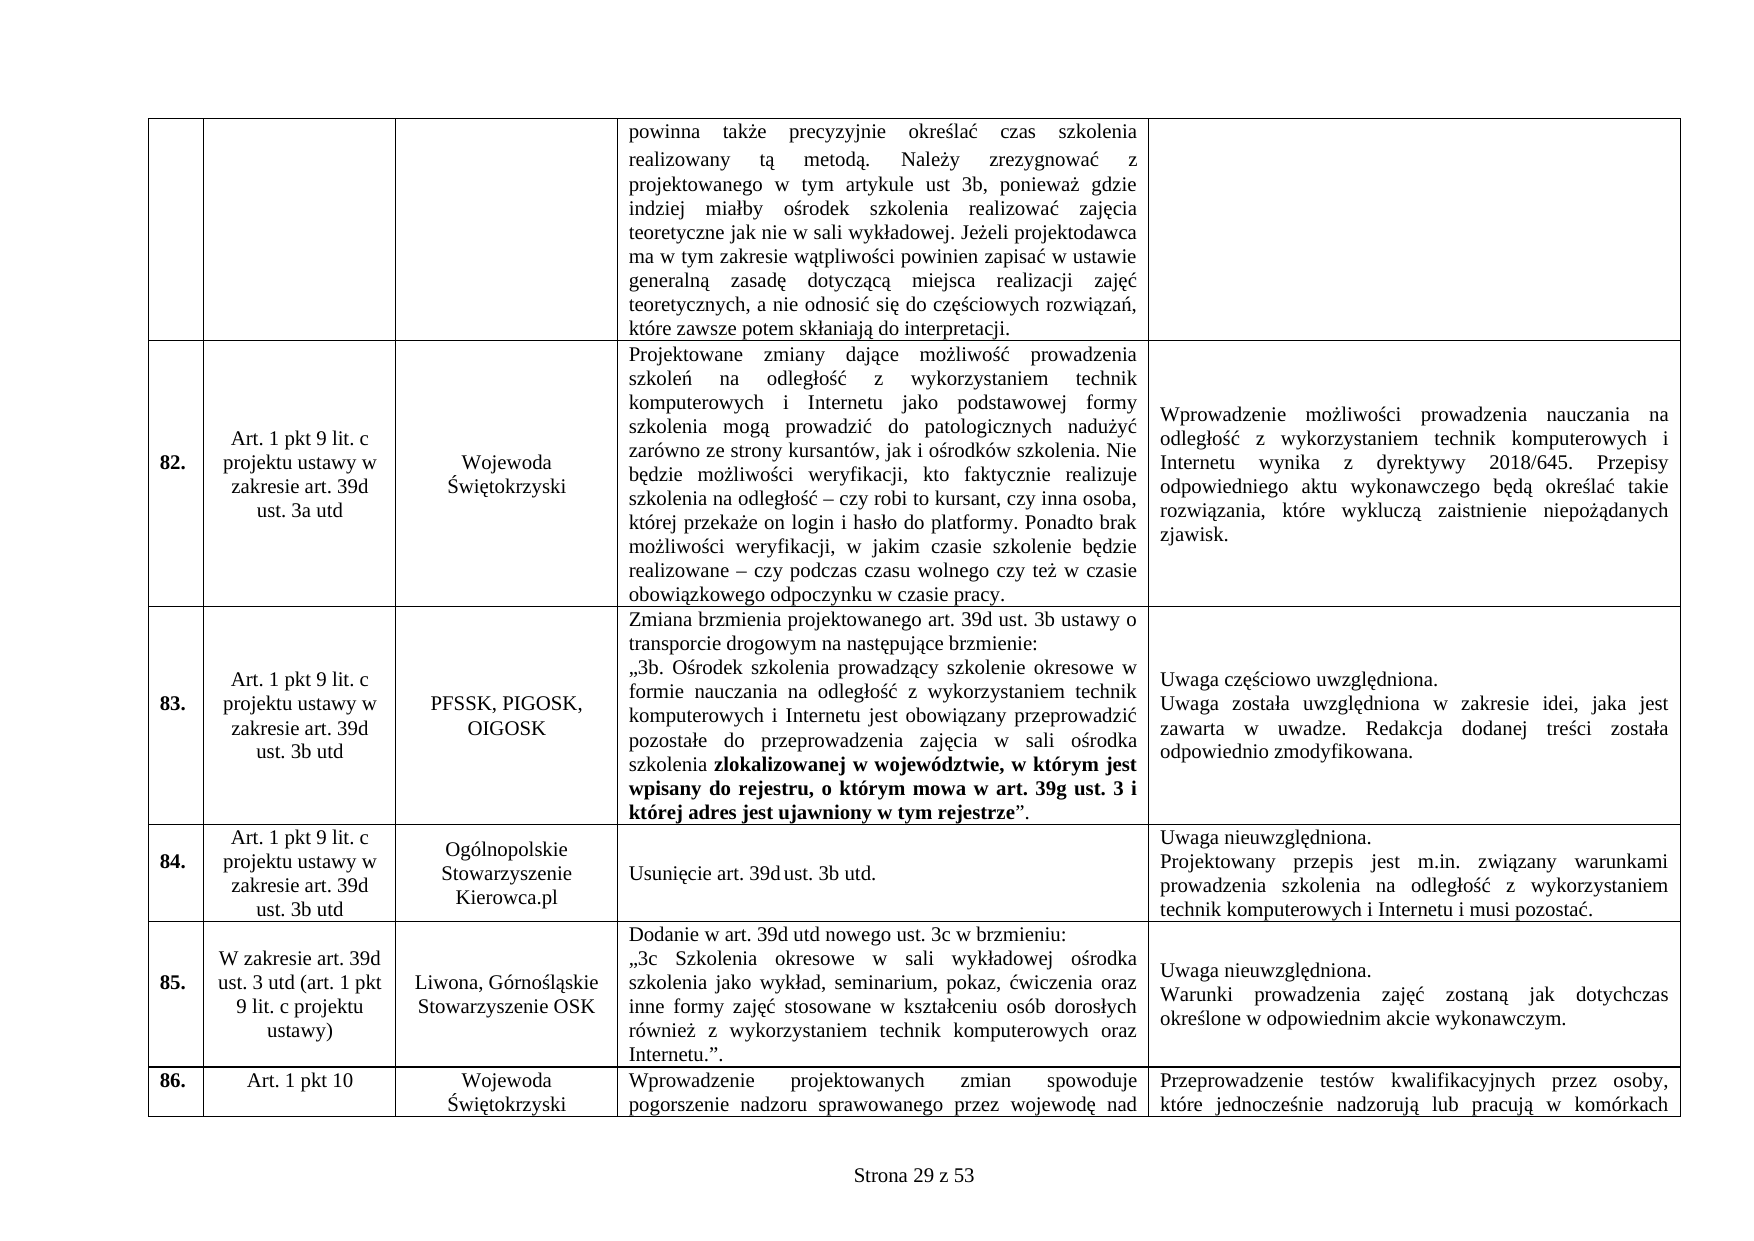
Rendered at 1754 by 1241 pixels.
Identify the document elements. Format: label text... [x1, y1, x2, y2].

table_cell [149, 119, 203, 340]
table_cell Art. 1 pkt 10 [204, 1068, 395, 1116]
table_cell Wojewoda Świętokrzyski [396, 341, 617, 606]
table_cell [204, 119, 395, 340]
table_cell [618, 1068, 1148, 1116]
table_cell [1149, 119, 1680, 340]
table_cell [618, 119, 1148, 340]
table_cell Art. 1 pkt 9 lit. c projektu ustawy w zakresie art. 39d ust. 3a utd [204, 341, 395, 606]
table_cell [149, 825, 203, 921]
table_cell Dodanie w art. 39d utd nowego ust. 3c w brzmieniu: „3c Szkolenia okresowe w sali wykładowej ośrodka szkolenia jako wykład, seminarium, pokaz, ćwiczenia oraz inne formy zajęć stosowane w kształceniu osób dorosłych również z wykorzystaniem technik komputerowych oraz Internetu.”. [618, 922, 1148, 1066]
table_cell Ogólnopolskie Stowarzyszenie Kierowca.pl [396, 825, 617, 921]
table_cell Uwaga częściowo uwzględniona. Uwaga została uwzględniona w zakresie idei, jaka jest zawarta w uwadze. Redakcja dodanej treści została odpowiednio zmodyfikowana. [1149, 607, 1680, 824]
table_cell Art. 1 pkt 9 lit. c projektu ustawy w zakresie art. 39d ust. 3b utd [204, 607, 395, 824]
table_cell Usunięcie art. 39d ust. 3b utd. [618, 825, 1148, 921]
table_cell [149, 607, 203, 824]
table_cell Art. 1 pkt 9 lit. c projektu ustawy w zakresie art. 39d ust. 3b utd [204, 825, 395, 921]
table_cell [149, 341, 203, 606]
table_cell [149, 1068, 203, 1116]
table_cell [396, 1068, 617, 1116]
table_cell Wprowadzenie możliwości prowadzenia nauczania na odległość z wykorzystaniem technik komputerowych i Internetu wynika z dyrektywy 2018/645. Przepisy odpowiedniego aktu wykonawczego będą określać takie rozwiązania, które wykluczą zaistnienie niepożądanych zjawisk. [1149, 341, 1680, 606]
table_cell Projektowane zmiany dające możliwość prowadzenia szkoleń na odległość z wykorzystaniem technik komputerowych i Internetu jako podstawowej formy szkolenia mogą prowadzić do patologicznych nadużyć zarówno ze strony kursantów, jak i ośrodków szkolenia. Nie będzie możliwości weryfikacji, kto faktycznie realizuje szkolenia na odległość – czy robi to kursant, czy inna osoba, której przekaże on login i hasło do platformy. Ponadto brak możliwości weryfikacji, w jakim czasie szkolenie będzie realizowane – czy podczas czasu wolnego czy też w czasie obowiązkowego odpoczynku w czasie pracy. [618, 341, 1148, 606]
table_cell W zakresie art. 39d ust. 3 utd (art. 1 pkt 9 lit. c projektu ustawy) [204, 922, 395, 1066]
table_cell Uwaga nieuwzględniona. Projektowany przepis jest m.in. związany warunkami prowadzenia szkolenia na odległość z wykorzystaniem technik komputerowych i Internetu i musi pozostać. [1149, 825, 1680, 921]
table_cell Zmiana brzmienia projektowanego art. 39d ust. 3b ustawy o transporcie drogowym na następujące brzmienie: „3b. Ośrodek szkolenia prowadzący szkolenie okresowe w formie nauczania na odległość z wykorzystaniem technik komputerowych i Internetu jest obowiązany przeprowadzić pozostałe do przeprowadzenia zajęcia w sali ośrodka szkolenia zlokalizowanej w województwie, w którym jest wpisany do rejestru, o którym mowa w art. 39g ust. 3 i której adres jest ujawniony w tym rejestrze”. [618, 607, 1148, 824]
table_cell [396, 119, 617, 340]
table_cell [1149, 1068, 1680, 1116]
table_cell PFSSK, PIGOSK, OIGOSK [396, 607, 617, 824]
table_cell Uwaga nieuwzględniona. Warunki prowadzenia zajęć zostaną jak dotychczas określone w odpowiednim akcie wykonawczym. [1149, 922, 1680, 1066]
table_cell Liwona, Górnośląskie Stowarzyszenie OSK [396, 922, 617, 1066]
table_cell [149, 922, 203, 1066]
